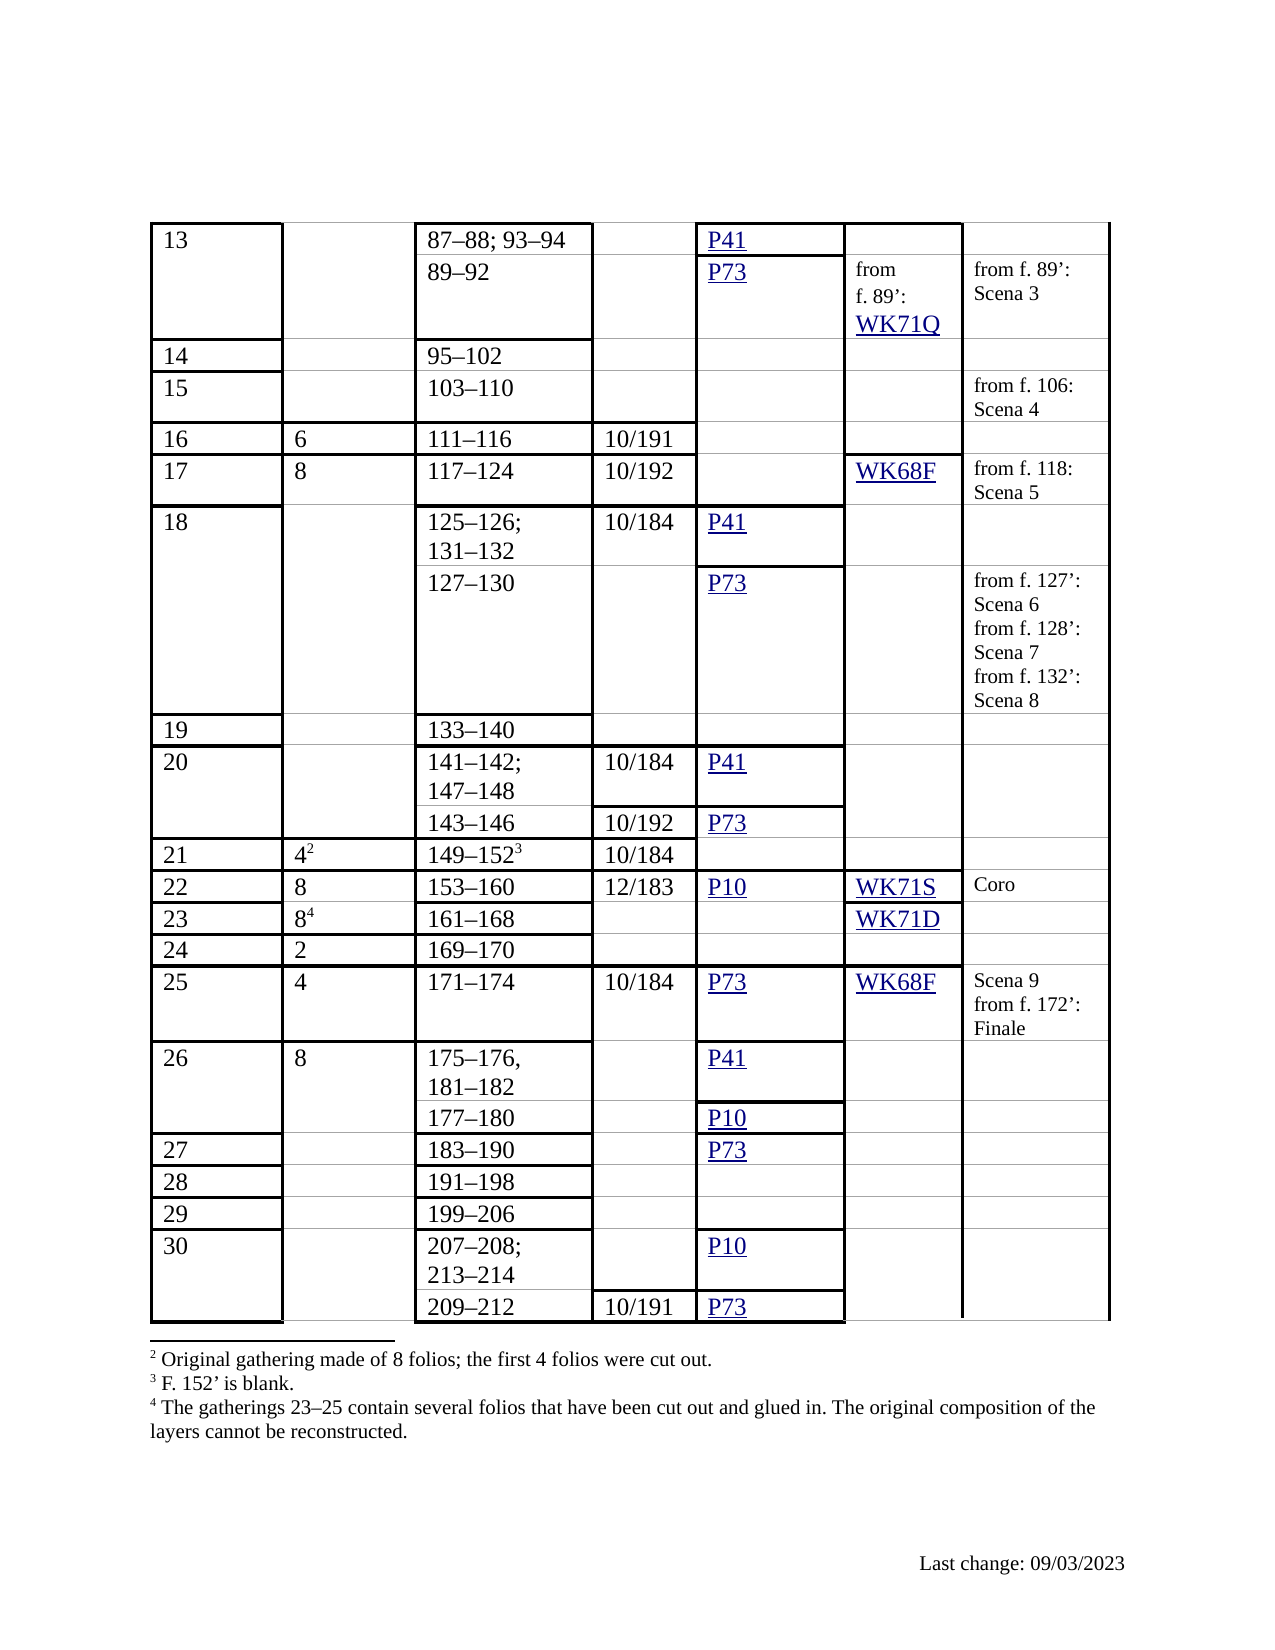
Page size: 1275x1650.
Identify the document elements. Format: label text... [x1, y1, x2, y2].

table_cell 161–168 [417, 904, 591, 932]
table_cell [698, 1165, 843, 1196]
table_cell [964, 902, 1108, 932]
table_cell [964, 934, 1108, 964]
table_cell 141–142; 147–148 [417, 748, 591, 805]
table_cell [964, 1197, 1108, 1228]
table_cell [846, 505, 961, 565]
table_cell 6 [284, 424, 414, 453]
table_cell 183–190 [417, 1135, 591, 1164]
table_cell [964, 1133, 1108, 1164]
table_cell 25 [153, 968, 281, 1040]
table_cell 4 [284, 968, 414, 1040]
table_cell [846, 339, 961, 370]
table_cell 8 [284, 902, 414, 932]
table_cell 111–116 [417, 424, 591, 453]
table_cell 175–176, 181–182 [417, 1043, 591, 1100]
table_cell P41 [698, 508, 843, 565]
table_cell 28 [153, 1167, 281, 1196]
table_cell [846, 371, 961, 421]
table_cell from f. 89’: Scena 3 [964, 255, 1108, 338]
table_cell [698, 454, 843, 504]
table_cell [594, 934, 695, 964]
table_cell 177–180 [417, 1101, 591, 1132]
table_cell [846, 934, 961, 964]
table_cell Coro [964, 870, 1108, 901]
table_cell 2 [284, 936, 414, 964]
table_cell 10/184 [594, 508, 695, 565]
table_cell from f. 127’: Scena 6 from f. 128’: Scena 7 from f. 132’: Scena 8 [964, 566, 1108, 712]
table_cell 24 [153, 936, 281, 964]
table_cell 209–212 [417, 1290, 591, 1320]
table_cell [964, 745, 1108, 837]
table_cell [964, 505, 1108, 565]
table_cell P41 [698, 1043, 843, 1100]
table_cell [594, 1229, 695, 1288]
table_cell P73 [698, 1292, 843, 1320]
table_cell P73 [698, 1135, 843, 1164]
table_cell 16 [153, 424, 281, 453]
table_cell 199–206 [417, 1199, 591, 1228]
table_cell [698, 371, 843, 421]
table_cell [846, 1101, 961, 1132]
table_cell 21 [153, 840, 281, 869]
table_cell [846, 745, 961, 837]
table_cell [846, 225, 961, 253]
table_cell 10/191 [594, 424, 695, 453]
table_cell WK68F [846, 456, 961, 504]
table_cell [284, 1197, 414, 1228]
table_cell P73 [698, 808, 843, 837]
table_cell 10/192 [594, 456, 695, 504]
table_cell [594, 339, 695, 370]
table_cell [698, 339, 843, 370]
table_cell 27 [153, 1135, 281, 1164]
table_cell [594, 714, 695, 744]
table_cell 14 [153, 341, 281, 370]
table_cell 8 [284, 1043, 414, 1132]
table_cell from f. 118: Scena 5 [964, 454, 1108, 504]
table_cell 12/183 [594, 872, 695, 901]
table_cell [594, 902, 695, 932]
table_cell 8 [284, 872, 414, 901]
table_cell [284, 371, 414, 421]
table_cell [594, 1133, 695, 1164]
table_cell 103–110 [417, 371, 591, 421]
table_cell [964, 223, 1108, 253]
table_cell 191–198 [417, 1167, 591, 1196]
table_cell 127–130 [417, 566, 591, 712]
table_cell [698, 838, 843, 869]
table_cell 20 [153, 748, 281, 837]
table_cell [846, 1041, 961, 1100]
table_cell 143–146 [417, 806, 591, 837]
table_cell from f. 89’: WK71Q [846, 255, 961, 338]
table_cell [594, 1041, 695, 1100]
table_cell 125–126; 131–132 [417, 508, 591, 565]
table_cell 18 [153, 508, 281, 712]
table_cell from f. 106: Scena 4 [964, 371, 1108, 421]
table_cell 149–152 [417, 840, 591, 869]
table_cell 95–102 [417, 341, 591, 370]
table_cell 8 [284, 456, 414, 504]
table_cell [284, 1229, 414, 1320]
table_cell 89–92 [417, 255, 591, 338]
table_cell [846, 1197, 961, 1228]
table_cell 17 [153, 456, 281, 504]
table_cell P73 [698, 257, 843, 338]
table_cell [964, 422, 1108, 453]
table_cell WK68F [846, 968, 961, 1040]
table_cell [284, 714, 414, 744]
table_cell [964, 1165, 1108, 1196]
table_cell [594, 1197, 695, 1228]
table_cell 10/184 [594, 968, 695, 1040]
table_cell 4 [284, 840, 414, 869]
table_cell [594, 566, 695, 712]
table_cell 153–160 [417, 872, 591, 901]
table_cell 22 [153, 872, 281, 901]
table_cell 30 [153, 1231, 281, 1320]
table_cell [964, 1101, 1108, 1132]
table_cell [284, 223, 414, 338]
table_cell 207–208; 213–214 [417, 1231, 591, 1288]
table_cell P73 [698, 568, 843, 712]
table_cell 117–124 [417, 456, 591, 504]
table_cell WK71S [846, 872, 961, 901]
table_cell [594, 255, 695, 338]
table_cell 26 [153, 1043, 281, 1132]
table_cell [284, 339, 414, 370]
table_cell 19 [153, 716, 281, 744]
table_cell [594, 223, 695, 253]
table_cell [284, 1165, 414, 1196]
table_cell 10/184 [594, 840, 695, 869]
table_cell 87–88; 93–94 [417, 225, 591, 253]
table_cell [964, 714, 1108, 744]
table_cell [964, 339, 1108, 370]
table_cell 10/192 [594, 808, 695, 837]
table_cell [698, 1197, 843, 1228]
table_cell WK71D [846, 904, 961, 932]
table_cell [846, 422, 961, 453]
table_cell P73 [698, 968, 843, 1040]
table_cell P41 [698, 225, 843, 253]
table_cell [284, 1133, 414, 1164]
table_cell [594, 1101, 695, 1132]
table_cell [846, 1165, 961, 1196]
table_cell [846, 566, 961, 712]
table_cell [594, 1165, 695, 1196]
table_cell [846, 1229, 962, 1320]
table_cell 169–170 [417, 936, 591, 964]
table_cell [846, 714, 961, 744]
table_cell Scena 9 from f. 172’: Finale [964, 965, 1108, 1040]
table_cell 23 [153, 904, 281, 932]
table_cell 171–174 [417, 968, 591, 1040]
table_cell [698, 714, 843, 744]
table_cell 10/184 [594, 748, 695, 805]
table_cell [698, 422, 843, 453]
table_cell P10 [698, 1231, 843, 1288]
table_cell [964, 1041, 1108, 1100]
table_cell [284, 505, 414, 712]
table_cell [846, 1133, 961, 1164]
table_cell [846, 838, 961, 869]
table_cell 133–140 [417, 716, 591, 744]
table_cell [284, 745, 414, 837]
table_cell P10 [698, 872, 843, 901]
table_cell 15 [153, 373, 281, 421]
table_cell 13 [153, 225, 281, 338]
table_cell P10 [698, 1104, 843, 1132]
table_cell [594, 371, 695, 421]
table_cell [698, 934, 843, 964]
table_cell [962, 1229, 1108, 1320]
table_cell 10/191 [594, 1292, 695, 1320]
table_cell P41 [698, 748, 843, 805]
table_cell [698, 902, 843, 932]
table_cell 29 [153, 1199, 281, 1228]
table_cell [964, 838, 1108, 869]
